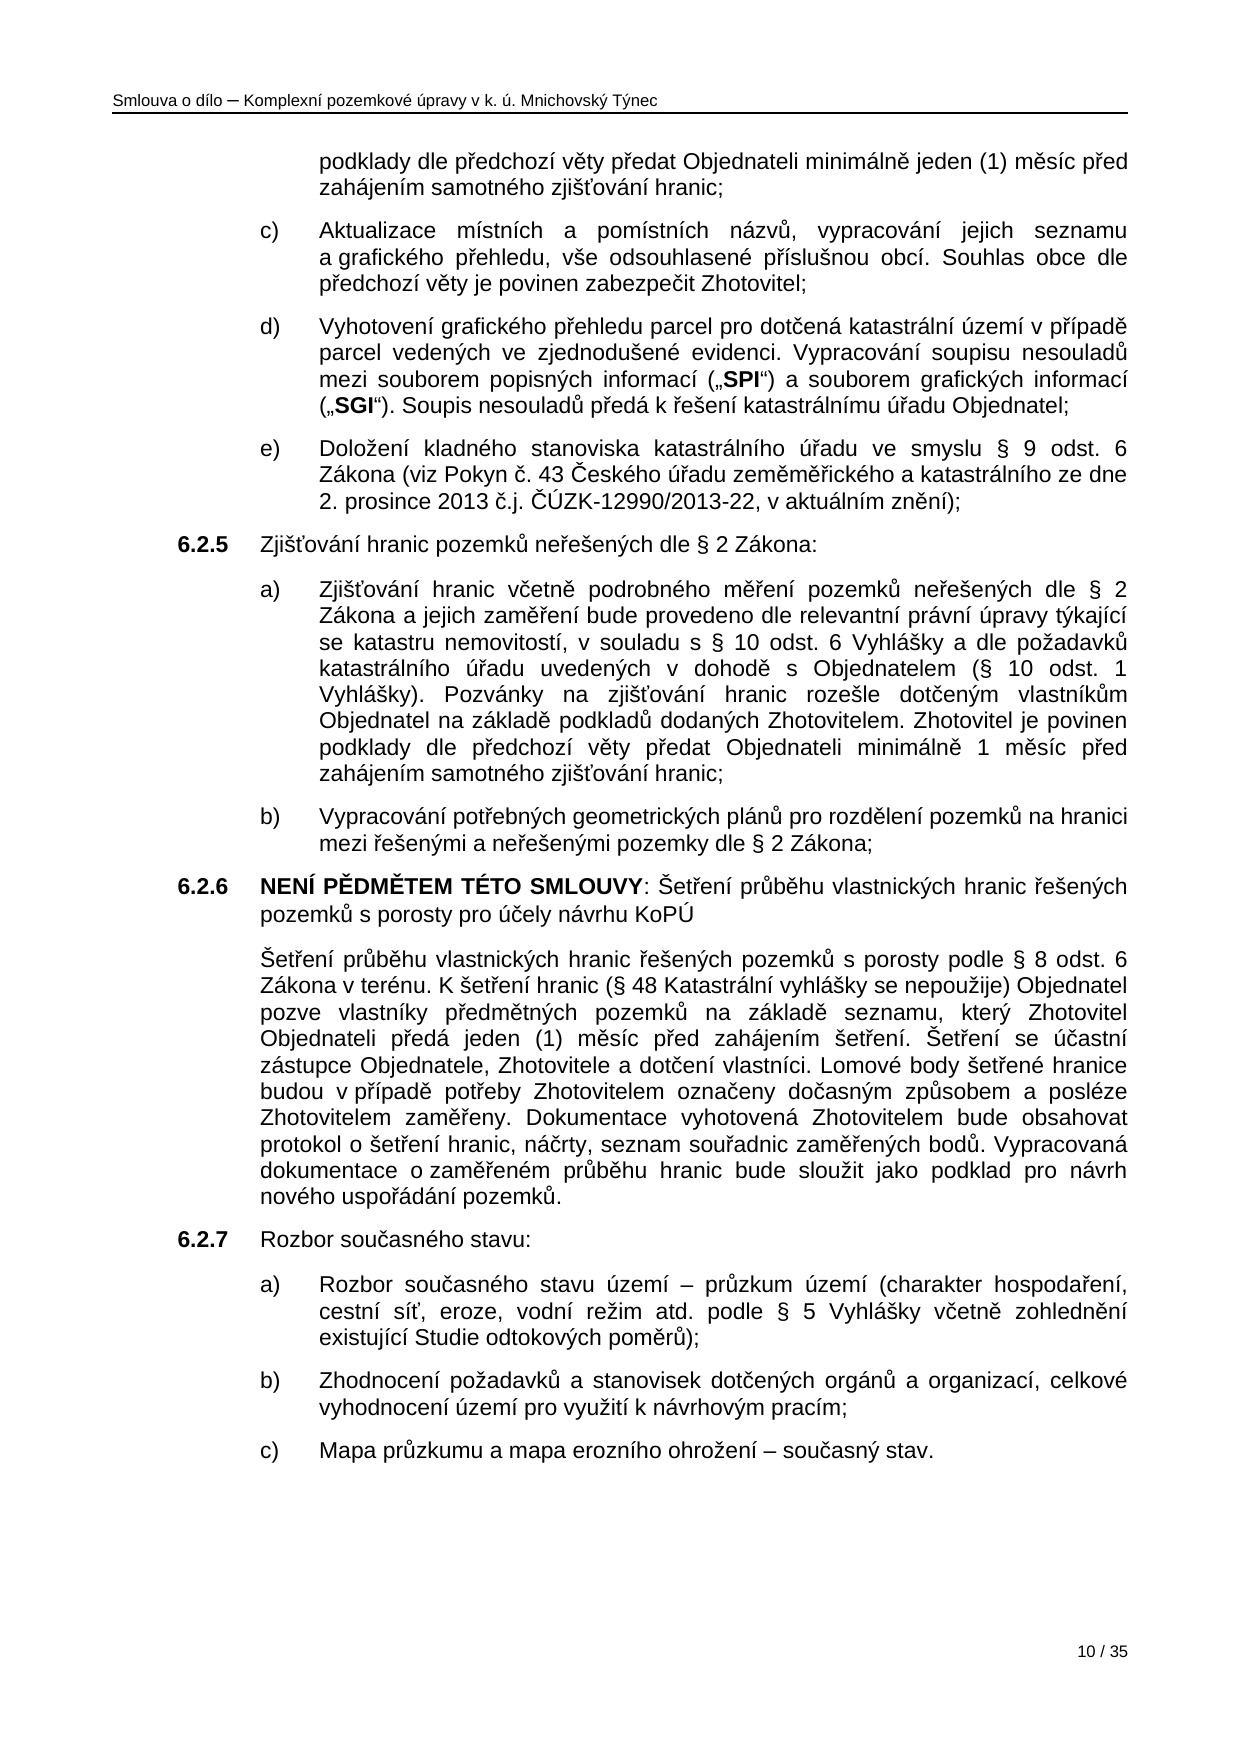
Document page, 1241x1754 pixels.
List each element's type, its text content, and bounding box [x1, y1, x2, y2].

list Šetření průběhu vlastnických hranic řešených pozemků s porosty podle § 8 odst. 6 Zákona v terénu. K šetření hranic (§ 48 Katastrální vyhlášky se nepoužije) Objednatel pozve vlastníky předmětných pozemků na základě seznamu, který Zhotovitel Objednateli předá jeden (1) měsíc před zahájením šetření. Šetření se účastní zástupce Objednatele, Zhotovitele a dotčení vlastníci. Lomové body šetřené hranice budou v případě potřeby Zhotovitelem označeny dočasným způsobem a posléze Zhotovitelem zaměřeny. Dokumentace vyhotovená Zhotovitelem bude obsahovat protokol o šetření hranic, náčrty, seznam souřadnic zaměřených bodů. Vypracovaná dokumentace o zaměřeném průběhu hranic bude sloužit jako podklad pro návrh nového uspořádání pozemků. [260, 946, 1128, 1210]
text NENÍ PĚDMĚTEM TÉTO SMLOUVY: Šetření průběhu vlastnických hranic řešených pozemků s porosty pro účely návrhu KoPÚ [177, 873, 1128, 927]
list Mapa průzkumu a mapa erozního ohrožení – současný stav. [260, 1437, 1128, 1463]
text Rozbor současného stavu: [177, 1226, 1128, 1253]
list Vyhotovení grafického přehledu parcel pro dotčená katastrální území v případě parcel vedených ve zjednodušené evidenci. Vypracování soupisu nesouladů mezi souborem popisných informací („SPI“) a souborem grafických informací („SGI“). Soupis nesouladů předá k řešení katastrálnímu úřadu Objednatel; [260, 313, 1128, 418]
list Doložení kladného stanoviska katastrálního úřadu ve smyslu § 9 odst. 6 Zákona (viz Pokyn č. 43 Českého úřadu zeměměřického a katastrálního ze dne 2. prosince 2013 č.j. ČÚZK-12990/2013-22, v aktuálním znění); [260, 435, 1128, 514]
list Zhodnocení požadavků a stanovisek dotčených orgánů a organizací, celkové vyhodnocení území pro využití k návrhovým pracím; [260, 1367, 1128, 1420]
list Zjišťování hranic včetně podrobného měření pozemků neřešených dle § 2 Zákona a jejich zaměření bude provedeno dle relevantní právní úpravy týkající se katastru nemovitostí, v souladu s § 10 odst. 6 Vyhlášky a dle požadavků katastrálního úřadu uvedených v dohodě s Objednatelem (§ 10 odst. 1 Vyhlášky). Pozvánky na zjišťování hranic rozešle dotčeným vlastníkům Objednatel na základě podkladů dodaných Zhotovitelem. Zhotovitel je povinen podklady dle předchozí věty předat Objednateli minimálně 1 měsíc před zahájením samotného zjišťování hranic; [260, 576, 1128, 787]
list Aktualizace místních a pomístních názvů, vypracování jejich seznamu a grafického přehledu, vše odsouhlasené příslušnou obcí. Souhlas obce dle předchozí věty je povinen zabezpečit Zhotovitel; [260, 217, 1128, 296]
list Vypracování potřebných geometrických plánů pro rozdělení pozemků na hranici mezi řešenými a neřešenými pozemky dle § 2 Zákona; [260, 803, 1128, 856]
text Zjišťování hranic pozemků neřešených dle § 2 Zákona: [177, 531, 1128, 557]
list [260, 148, 1128, 200]
list Rozbor současného stavu území – průzkum území (charakter hospodaření, cestní síť, eroze, vodní režim atd. podle § 5 Vyhlášky včetně zohlednění existující Studie odtokových poměrů); [260, 1271, 1128, 1351]
